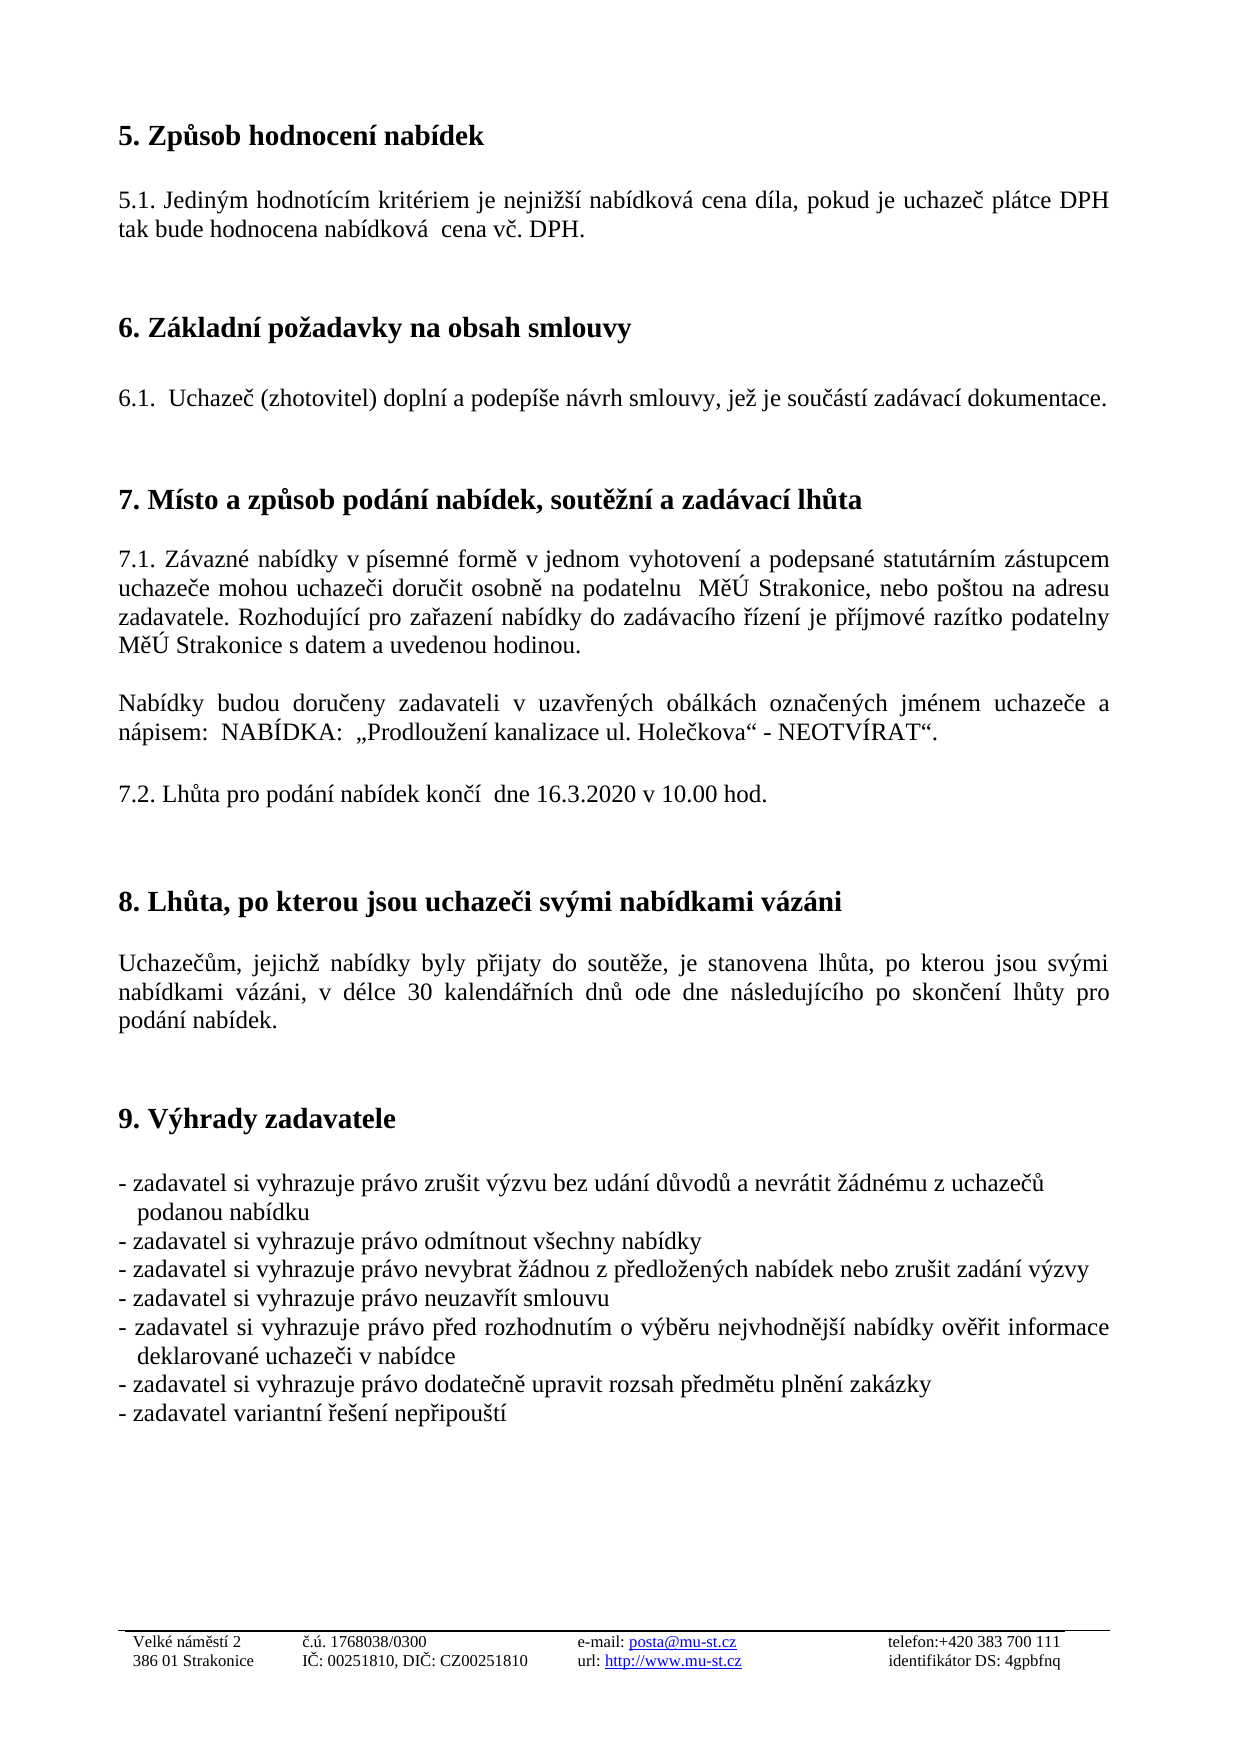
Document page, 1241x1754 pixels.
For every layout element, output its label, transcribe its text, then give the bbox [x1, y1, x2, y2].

text 5.1. Jediným hodnotícím kritériem je nejnižší nabídková cena díla, pokud je uchazeč plátce DPH tak bude hodnocena nabídková cena vč. DPH. [118, 185, 1110, 243]
text 5. Způsob hodnocení nabídek [118, 118, 1110, 152]
text - zadavatel si vyhrazuje právo neuzavřít smlouvu [118, 1283, 1110, 1312]
text podanou nabídku [118, 1197, 1110, 1226]
text Nabídky budou doručeny zadavateli v uzavřených obálkách označených jménem uchazeče a nápisem: NABÍDKA: „Prodloužení kanalizace ul. Holečkova“ - NEOTVÍRAT“. [118, 688, 1110, 745]
text - zadavatel si vyhrazuje právo před rozhodnutím o výběru nejvhodnější nabídky ověřit informace deklarované uchazeči v nabídce [118, 1312, 1110, 1369]
text 7.1. Závazné nabídky v písemné formě v jednom vyhotovení a podepsané statutárním zástupcem uchazeče mohou uchazeči doručit osobně na podatelnu MěÚ Strakonice, nebo poštou na adresu zadavatele. Rozhodující pro zařazení nabídky do zadávacího řízení je příjmové razítko podatelny MěÚ Strakonice s datem a uvedenou hodinou. [118, 544, 1110, 659]
text 8. Lhůta, po kterou jsou uchazeči svými nabídkami vázáni [118, 884, 1110, 917]
text - zadavatel variantní řešení nepřipouští [118, 1398, 1110, 1427]
text 9. Výhrady zadavatele [118, 1101, 1110, 1135]
text Uchazečům, jejichž nabídky byly přijaty do soutěže, je stanovena lhůta, po kterou jsou svými nabídkami vázáni, v délce 30 kalendářních dnů ode dne následujícího po skončení lhůty pro podání nabídek. [118, 948, 1110, 1034]
text - zadavatel si vyhrazuje právo zrušit výzvu bez udání důvodů a nevrátit žádnému z uchazečů [118, 1168, 1110, 1197]
text - zadavatel si vyhrazuje právo nevybrat žádnou z předložených nabídek nebo zrušit zadání výzvy [118, 1254, 1110, 1283]
text - zadavatel si vyhrazuje právo odmítnout všechny nabídky [118, 1226, 1110, 1254]
text 6.1. Uchazeč (zhotovitel) doplní a podepíše návrh smlouvy, jež je součástí zadávací dokumentace. [118, 383, 1110, 412]
text 7.2. Lhůta pro podání nabídek končí dne 16.3.2020 v 10.00 hod. [118, 779, 1110, 808]
text 7. Místo a způsob podání nabídek, soutěžní a zadávací lhůta [118, 482, 1110, 515]
text 6. Základní požadavky na obsah smlouvy [118, 310, 1110, 343]
text - zadavatel si vyhrazuje právo dodatečně upravit rozsah předmětu plnění zakázky [118, 1369, 1110, 1398]
